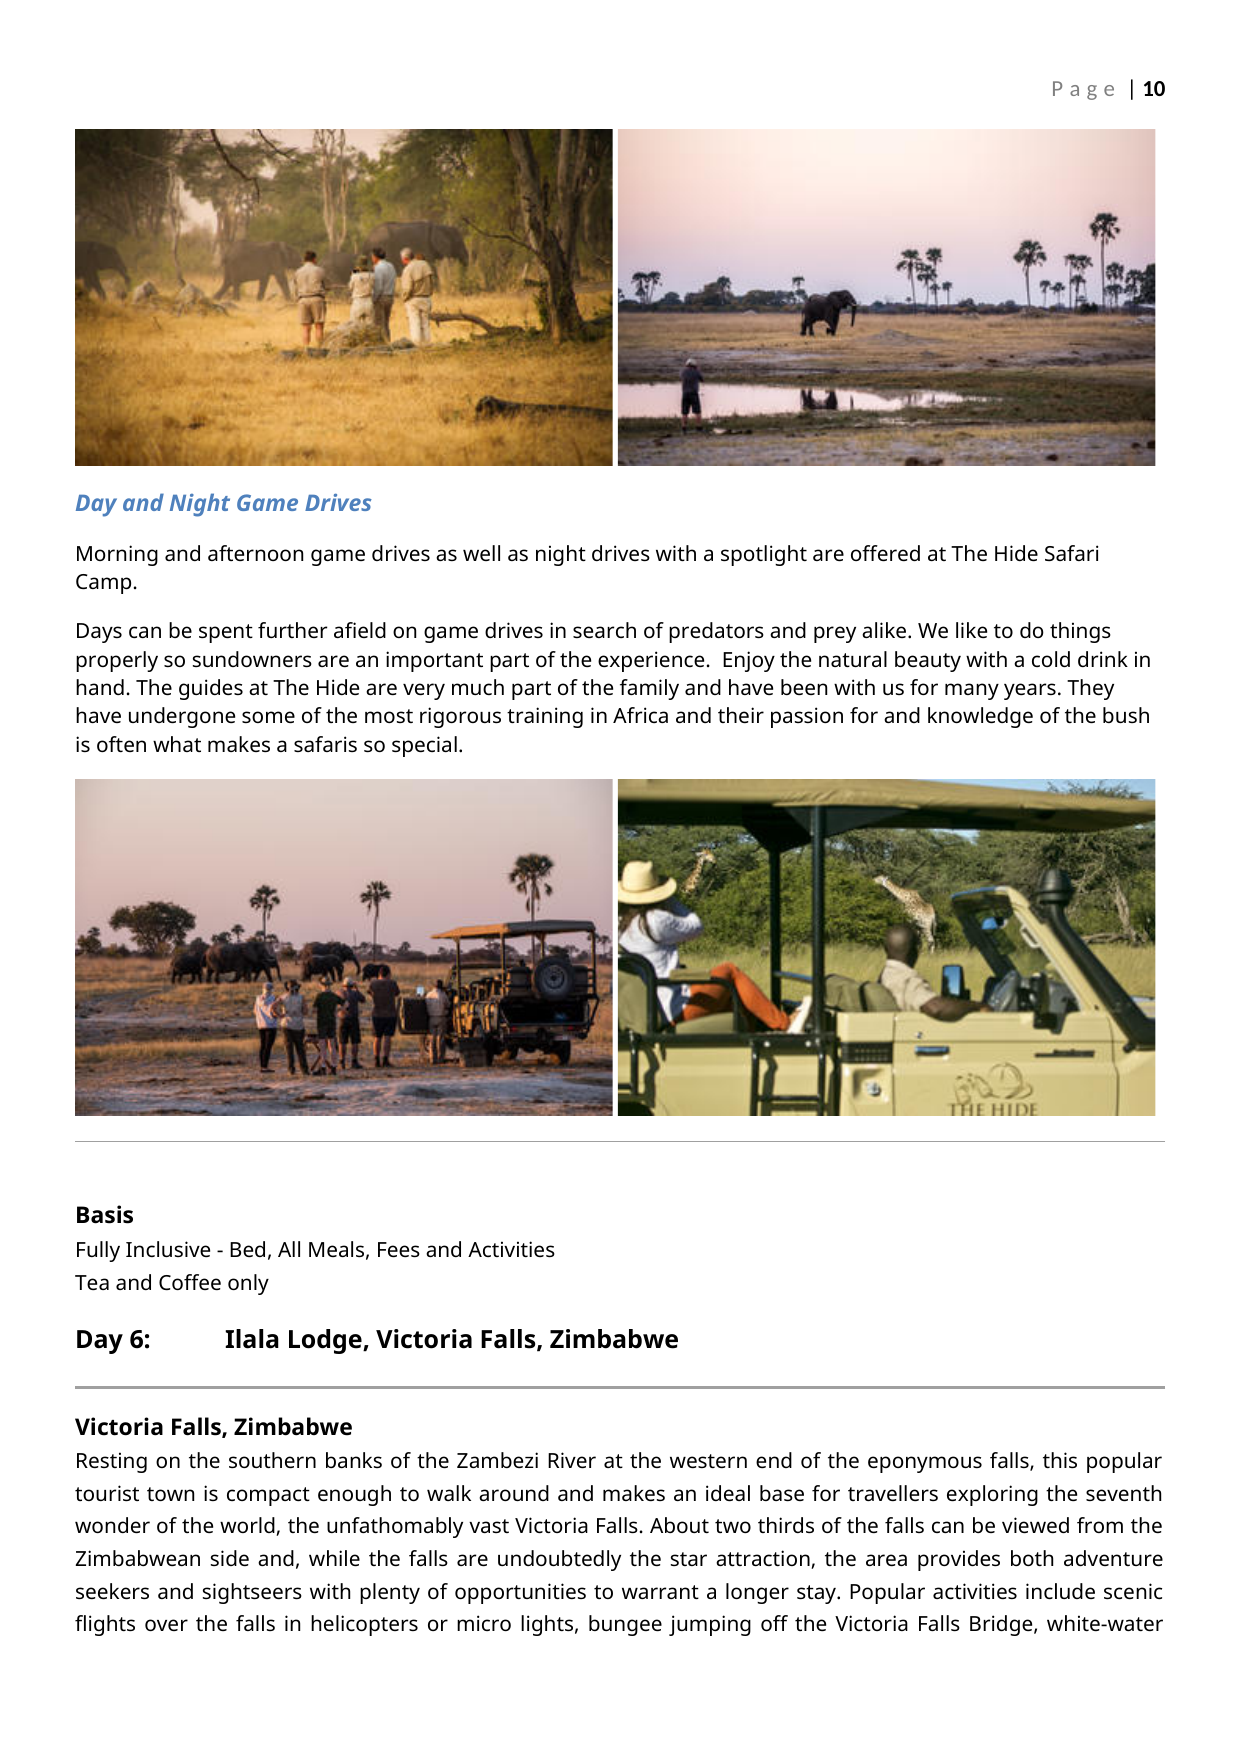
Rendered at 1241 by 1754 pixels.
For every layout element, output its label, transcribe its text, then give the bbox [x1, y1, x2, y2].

text Morning and afternoon game drives as well as night drives with a spotlight are offered at The Hide Safari Camp. [75, 539, 1165, 596]
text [75, 1446, 1165, 1638]
subtitle Victoria Falls, Zimbabwe [75, 1411, 1165, 1442]
text Tea and Coffee only [75, 1268, 1165, 1296]
subtitle Day 6: Ilala Lodge, Victoria Falls, Zimbabwe [75, 1321, 1165, 1355]
text Fully Inclusive - Bed, All Meals, Fees and Activities [75, 1235, 1165, 1264]
subtitle Basis [75, 1199, 1165, 1231]
text Days can be spent further afield on game drives in search of predators and prey alike. We like to do things properly so sundowners are an important part of the experience. Enjoy the natural beauty with a cold drink in hand. The guides at The Hide are very much part of the family and have been with us for many years. They have undergone some of the most rigorous training in Africa and their passion for and knowledge of the bush is often what makes a safaris so special. [75, 616, 1165, 758]
text Day and Night Game Drives [75, 487, 1165, 518]
